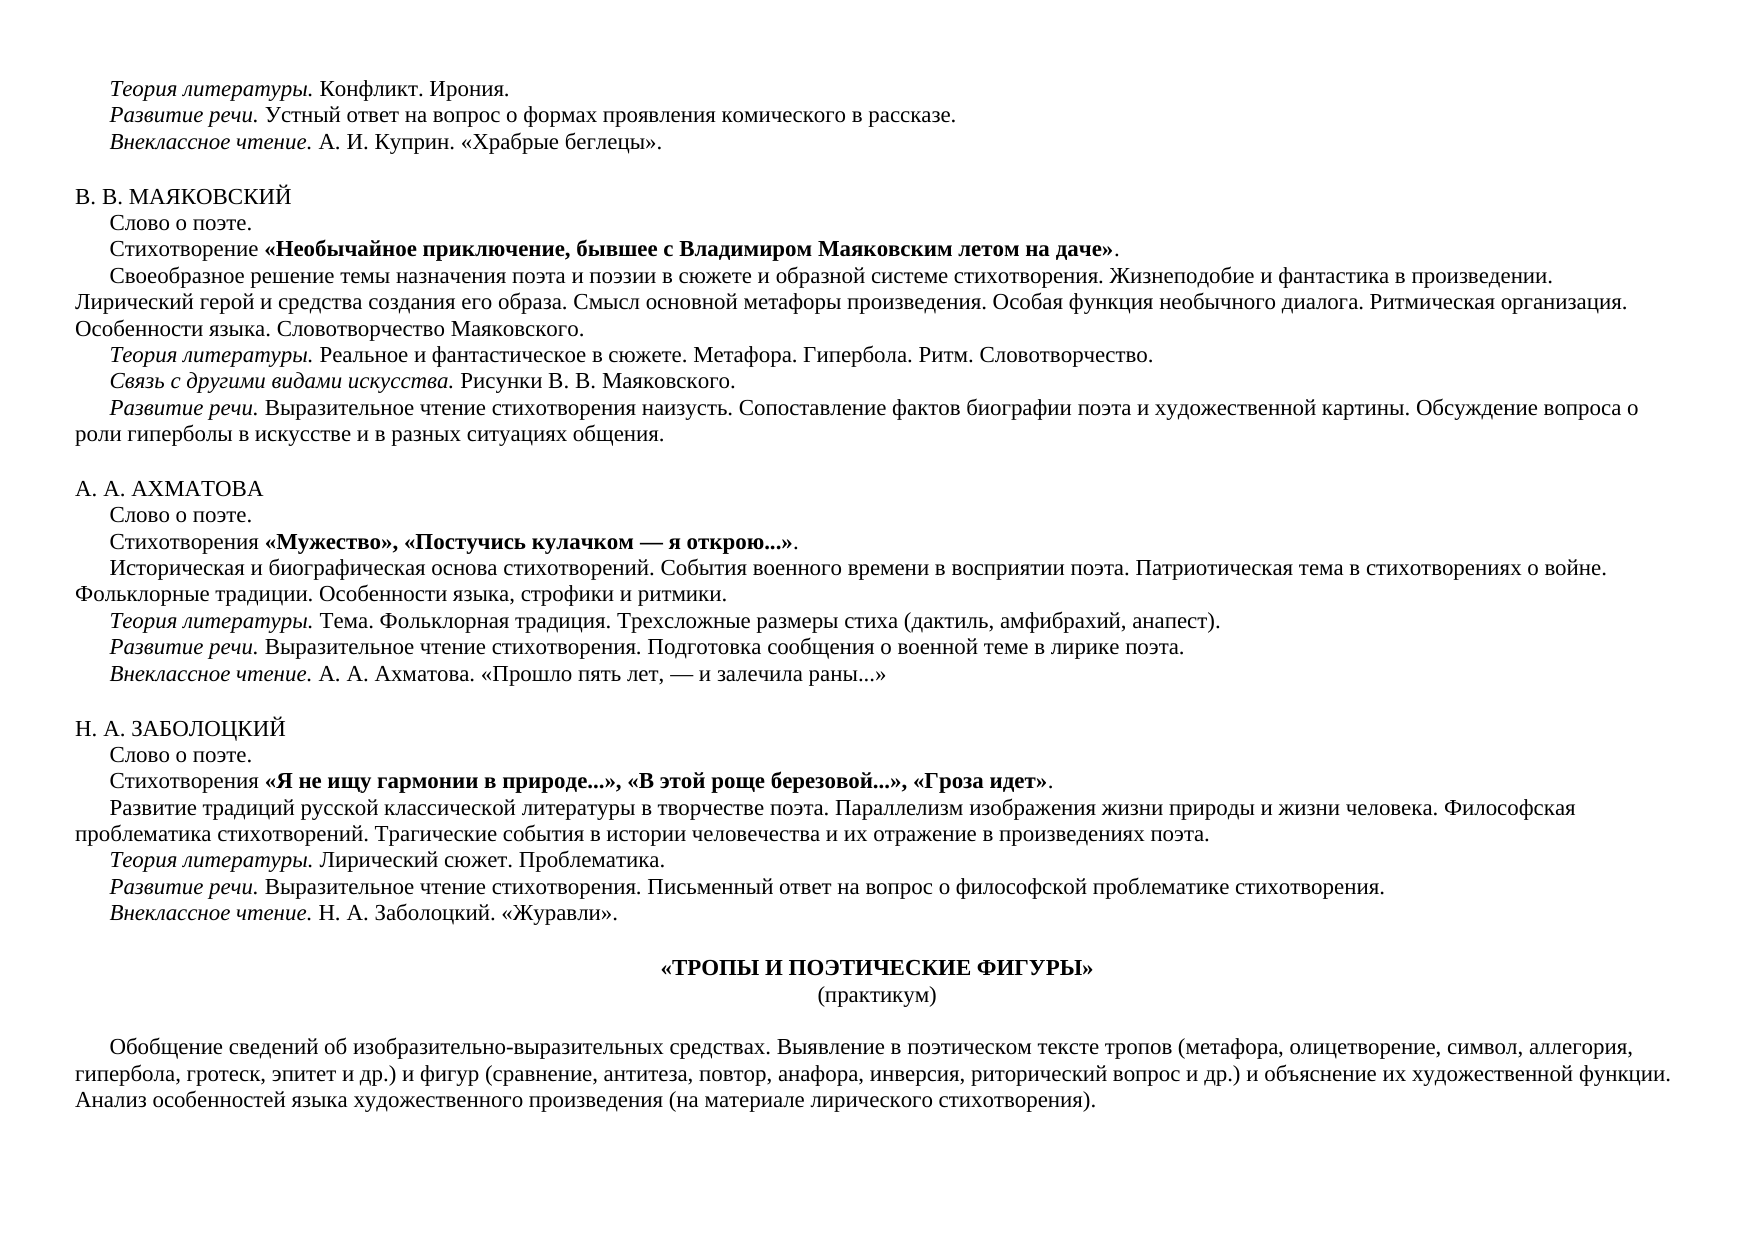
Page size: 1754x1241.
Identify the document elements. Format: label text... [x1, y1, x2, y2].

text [75, 75, 1679, 183]
text А. А. АХМАТОВА [75, 475, 1679, 501]
text Слово о поэте. Стихотворения «Мужество», «Постучись кулачком — я открою...». Историческая и биографическая основа стихотворений. События военного времени в восприятии поэта. Патриотическая тема в стихотворениях о войне. Фольклорные традиции. Особенности языка, строфики и ритмики. Теория литературы. Тема. Фольклорная традиция. Трехсложные размеры стиха (дактиль, амфибрахий, анапест). Развитие речи. Выразительное чтение стихотворения. Подготовка сообщения о военной теме в лирике поэта. Внеклассное чтение. А. А. Ахматова. «Прошло пять лет, — и залечила раны...» [75, 501, 1679, 715]
text Слово о поэте. Стихотворение «Необычайное приключение, бывшее с Владимиром Маяковским летом на даче». Своеобразное решение темы назначения поэта и поэзии в сюжете и образной системе стихотворения. Жизнеподобие и фантастика в произведении. Лирический герой и средства создания его образа. Смысл основной метафоры произведения. Особая функция необычного диалога. Ритмическая организация. Особенности языка. Словотворчество Маяковского. Теория литературы. Реальное и фантастическое в сюжете. Метафора. Гипербола. Ритм. Словотворчество. Связь с другими видами искусства. Рисунки В. В. Маяковского. Развитие речи. Выразительное чтение стихотворения наизусть. Сопоставление фактов биографии поэта и художественной картины. Обсуждение вопроса о роли гиперболы в искусстве и в разных ситуациях общения. [75, 209, 1679, 475]
text Слово о поэте. Стихотворения «Я не ищу гармонии в природе...», «В этой роще березовой...», «Гроза идет». Развитие традиций русской классической литературы в творчестве поэта. Параллелизм изображения жизни природы и жизни человека. Философская проблематика стихотворений. Трагические события в истории человечества и их отражение в произведениях поэта. Теория литературы. Лирический сюжет. Проблематика. Развитие речи. Выразительное чтение стихотворения. Письменный ответ на вопрос о философской проблематике стихотворения. Внеклассное чтение. Н. А. Заболоцкий. «Журавли». [75, 741, 1679, 954]
text «ТРОПЫ И ПОЭТИЧЕСКИЕ ФИГУРЫ» (практикум) [75, 954, 1679, 1007]
text В. В. МАЯКОВСКИЙ [75, 183, 1679, 209]
text Н. А. ЗАБОЛОЦКИЙ [75, 715, 1679, 741]
text Обобщение сведений об изобразительно-выразительных средствах. Выявление в поэтическом тексте тропов (метафора, олицетворение, символ, аллегория, гипербола, гротеск, эпитет и др.) и фигур (сравнение, антитеза, повтор, анафора, инверсия, риторический вопрос и др.) и объяснение их художественной функции. Анализ особенностей языка художественного произведения (на материале лирического стихотворения). [75, 1007, 1679, 1141]
